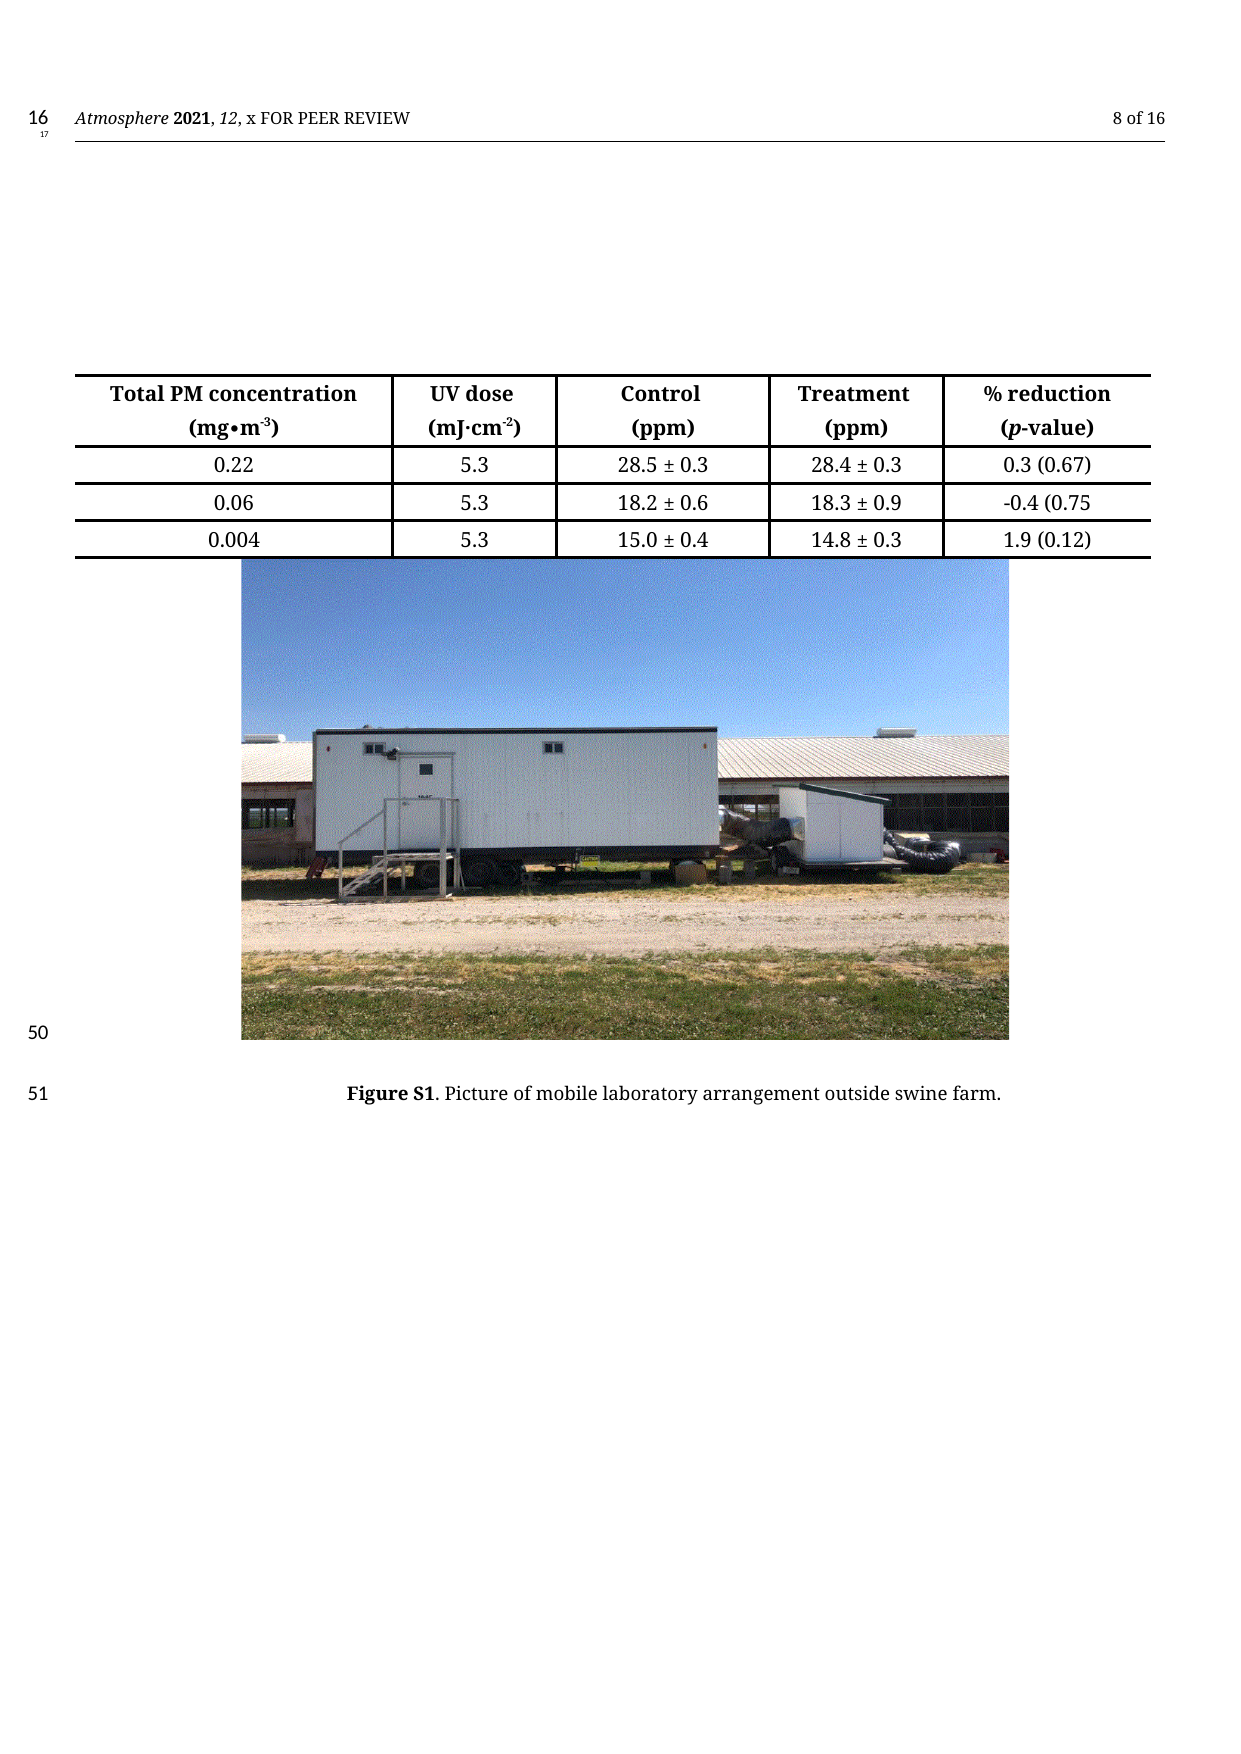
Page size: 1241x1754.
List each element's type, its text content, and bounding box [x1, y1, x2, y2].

table_cell 5.3 [394, 485, 555, 519]
table_cell 0.004 [75, 522, 391, 556]
table_cell 28.4 ± 0.3 [771, 448, 942, 482]
table_cell 5.3 [394, 522, 555, 556]
table_cell 0.06 [75, 485, 391, 519]
table_cell 5.3 [394, 448, 555, 482]
table_cell 0.22 [75, 448, 391, 482]
table_header Total PM concentration (mg∙m-3) [75, 377, 391, 445]
table_cell -0.4 (0.75 [945, 485, 1151, 519]
table_header Treatment (ppm) [771, 377, 942, 445]
picture [241, 559, 1010, 1040]
table_cell 1.9 (0.12) [945, 522, 1151, 556]
table_header UV dose (mJ·cm-2) [394, 377, 555, 445]
table_cell 14.8 ± 0.3 [771, 522, 942, 556]
table_cell 28.5 ± 0.3 [558, 448, 768, 482]
table_header Control (ppm) [558, 377, 768, 445]
table_cell 0.3 (0.67) [945, 448, 1151, 482]
table_cell 18.2 ± 0.6 [558, 485, 768, 519]
table_cell 15.0 ± 0.4 [558, 522, 768, 556]
table_header % reduction (p-value) [945, 377, 1151, 445]
text Figure S1. Picture of mobile laboratory arrangement outside swine farm. [347, 1081, 1165, 1105]
table_cell 18.3 ± 0.9 [771, 485, 942, 519]
